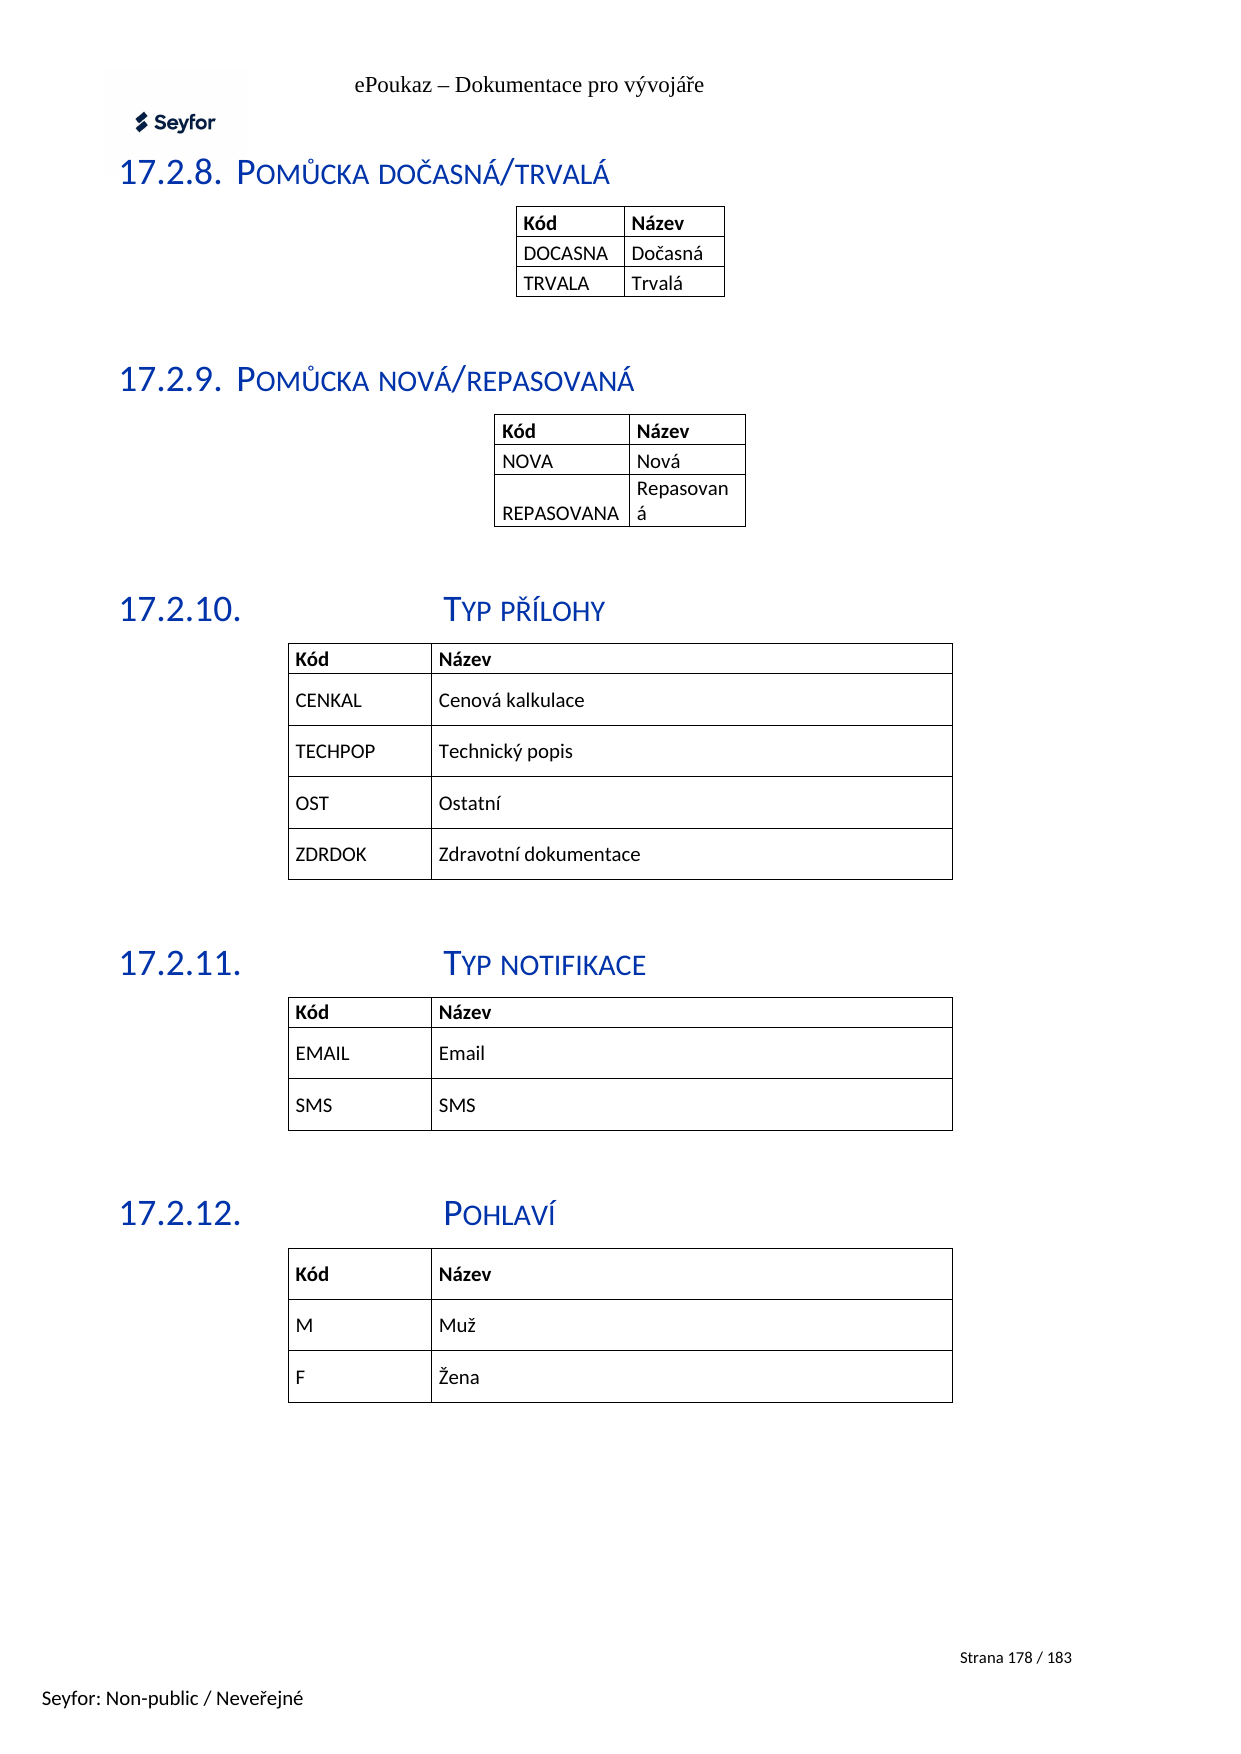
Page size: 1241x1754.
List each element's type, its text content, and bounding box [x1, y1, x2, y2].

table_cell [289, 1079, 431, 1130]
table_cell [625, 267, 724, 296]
text Pomůcka nová/repasovaná [118, 355, 1122, 401]
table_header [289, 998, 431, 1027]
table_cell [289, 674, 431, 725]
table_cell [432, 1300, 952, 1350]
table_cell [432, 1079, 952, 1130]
text Pohlaví [118, 1189, 1122, 1235]
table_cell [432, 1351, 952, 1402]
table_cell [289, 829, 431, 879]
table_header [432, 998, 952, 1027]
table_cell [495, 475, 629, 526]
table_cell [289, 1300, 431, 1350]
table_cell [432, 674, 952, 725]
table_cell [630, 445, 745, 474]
text Typ notifikace [118, 938, 1122, 984]
text Typ přílohy [118, 585, 1122, 631]
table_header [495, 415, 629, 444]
picture [102, 70, 249, 175]
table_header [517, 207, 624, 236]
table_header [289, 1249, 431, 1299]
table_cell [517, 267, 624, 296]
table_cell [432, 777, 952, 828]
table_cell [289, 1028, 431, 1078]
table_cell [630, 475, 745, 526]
text Pomůcka dočasná/trvalá [118, 148, 1122, 193]
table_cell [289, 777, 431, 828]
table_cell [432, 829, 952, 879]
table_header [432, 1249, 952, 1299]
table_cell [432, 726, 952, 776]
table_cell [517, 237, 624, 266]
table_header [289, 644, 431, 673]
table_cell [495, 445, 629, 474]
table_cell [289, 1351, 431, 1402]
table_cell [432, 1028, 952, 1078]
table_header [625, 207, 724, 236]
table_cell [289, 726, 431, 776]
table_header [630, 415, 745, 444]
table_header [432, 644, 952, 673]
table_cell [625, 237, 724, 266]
